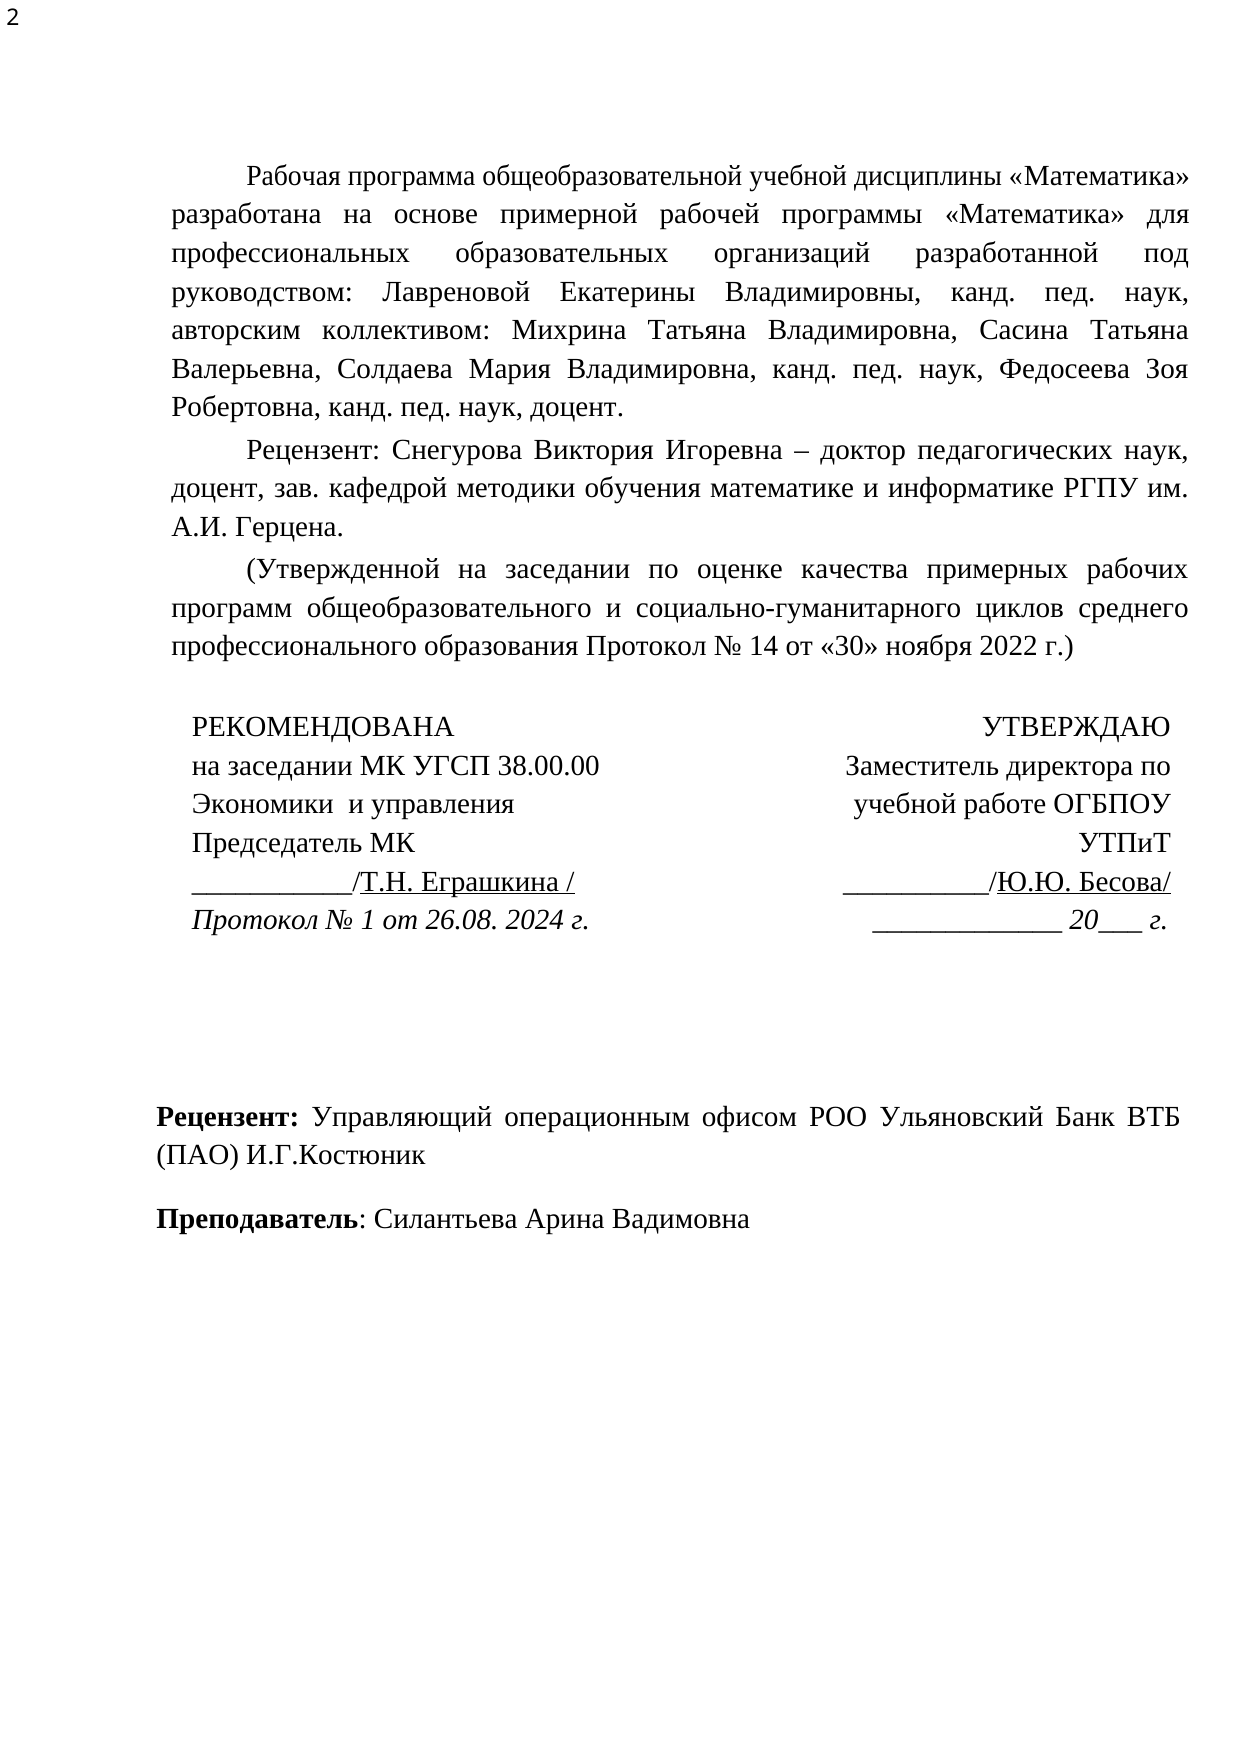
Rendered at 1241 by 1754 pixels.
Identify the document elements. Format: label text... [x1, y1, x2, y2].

table_header УТВЕРЖДАЮ Заместитель директора по учебной работе ОГБПОУ УТПиТ __________/Ю.Ю. Бесова/ _____________ 20___ г. [683, 710, 1182, 979]
text Рабочая программа общеобразовательной учебной дисциплины «Математика» разработана на основе примерной рабочей программы «Математика» для профессиональных образовательных организаций разработанной под руководством: Лавреновой Екатерины Владимировны, канд. пед. наук, авторским коллективом: Михрина Татьяна Владимировна, Сасина Татьяна Валерьевна, Солдаева Мария Владимировна, канд. пед. наук, Федосеева Зоя Робертовна, канд. пед. наук, доцент. [171, 158, 1189, 423]
text (Утвержденной на заседании по оценке качества примерных рабочих программ общеобразовательного и социально-гуманитарного циклов среднего профессионального образования Протокол № 14 от «30» ноября 2022 г.) [171, 551, 1189, 662]
text Преподаватель: Силантьева Арина Вадимовна [156, 1201, 1182, 1234]
text Рецензент: Управляющий операционным офисом РОО Ульяновский Банк ВТБ (ПАО) И.Г.Костюник [156, 1099, 1182, 1171]
table_header РЕКОМЕНДОВАНА на заседании МК УГСП 38.00.00 Экономики и управления Председатель МК ___________/Т.Н. Еграшкина / Протокол № 1 от 26.08. 2024 г. [180, 710, 683, 979]
text Рецензент: Снегурова Виктория Игоревна – доктор педагогических наук, доцент, зав. кафедрой методики обучения математике и информатике РГПУ им. А.И. Герцена. [171, 432, 1189, 542]
